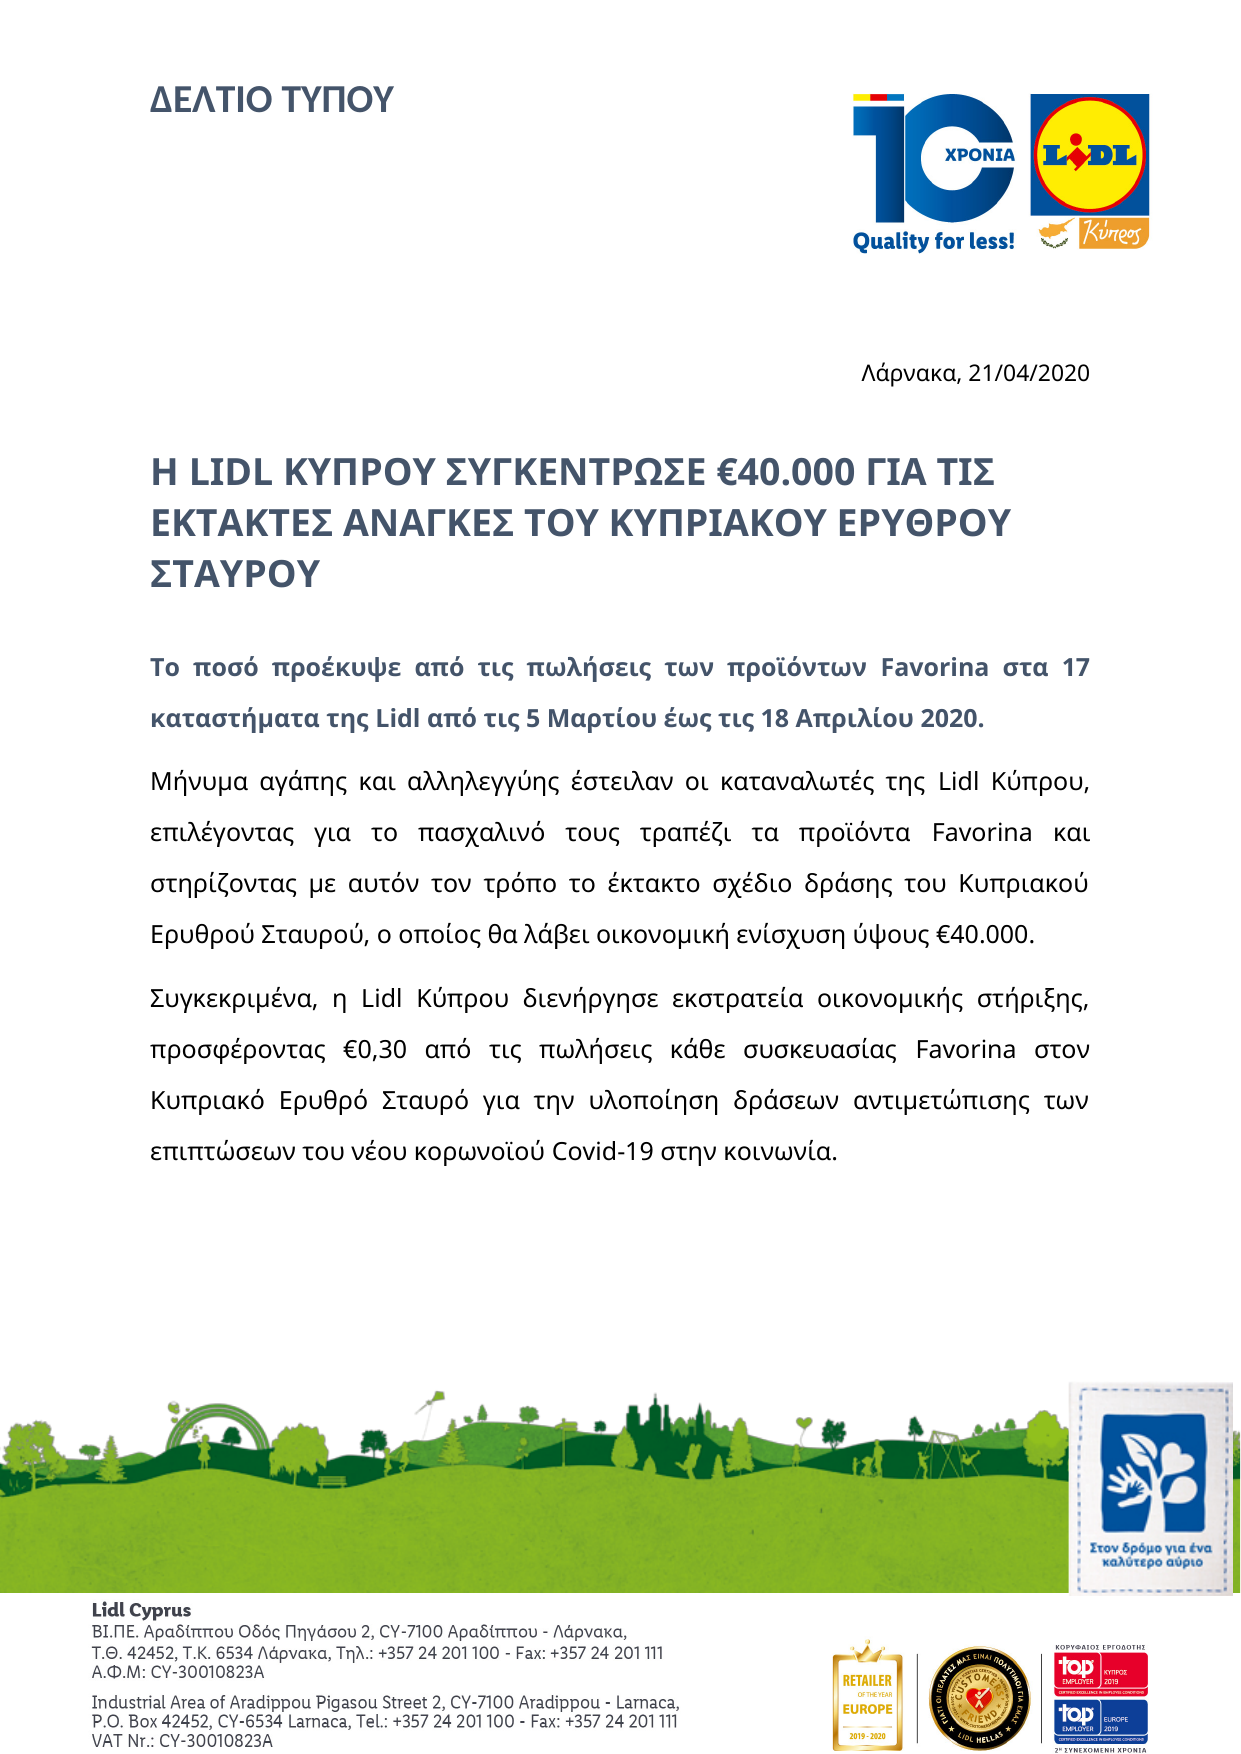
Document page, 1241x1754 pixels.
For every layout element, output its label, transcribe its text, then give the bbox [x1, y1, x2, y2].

text Λάρνακα, 21/04/2020 [150, 357, 1090, 388]
text Η LIDL ΚΥΠΡΟΥ ΣΥΓΚΕΝΤΡΩΣΕ €40.000 ΓΙΑ ΤΙΣ ΕΚΤΑΚΤΕΣ ΑΝΑΓΚΕΣ ΤΟΥ ΚΥΠΡΙΑΚΟΥ ΕΡΥΘΡΟΥ ΣΤΑΥΡΟΥ [150, 445, 1090, 598]
text Συγκεκριμένα, η Lidl Κύπρου διενήργησε εκστρατεία οικονομικής στήριξης, προσφέροντας €0,30 από τις πωλήσεις κάθε συσκευασίας Favorina στον Κυπριακό Ερυθρό Σταυρό για την υλοποίηση δράσεων αντιμετώπισης των επιπτώσεων του νέου κορωνοϊού Covid-19 στην κοινωνία. [150, 981, 1090, 1168]
text Το ποσό προέκυψε από τις πωλήσεις των προϊόντων Favorina στα 17 καταστήματα της Lidl από τις 5 Μαρτίου έως τις 18 Απριλίου 2020. [150, 649, 1090, 734]
text Μήνυμα αγάπης και αλληλεγγύης έστειλαν οι καταναλωτές της Lidl Κύπρου, επιλέγοντας για το πασχαλινό τους τραπέζι τα προϊόντα Favorina και στηρίζοντας με αυτόν τον τρόπο το έκτακτο σχέδιο δράσης του Κυπριακού Ερυθρού Σταυρού, ο οποίος θα λάβει οικονομική ενίσχυση ύψους €40.000. [150, 764, 1090, 951]
picture [0, 3, 1241, 1754]
